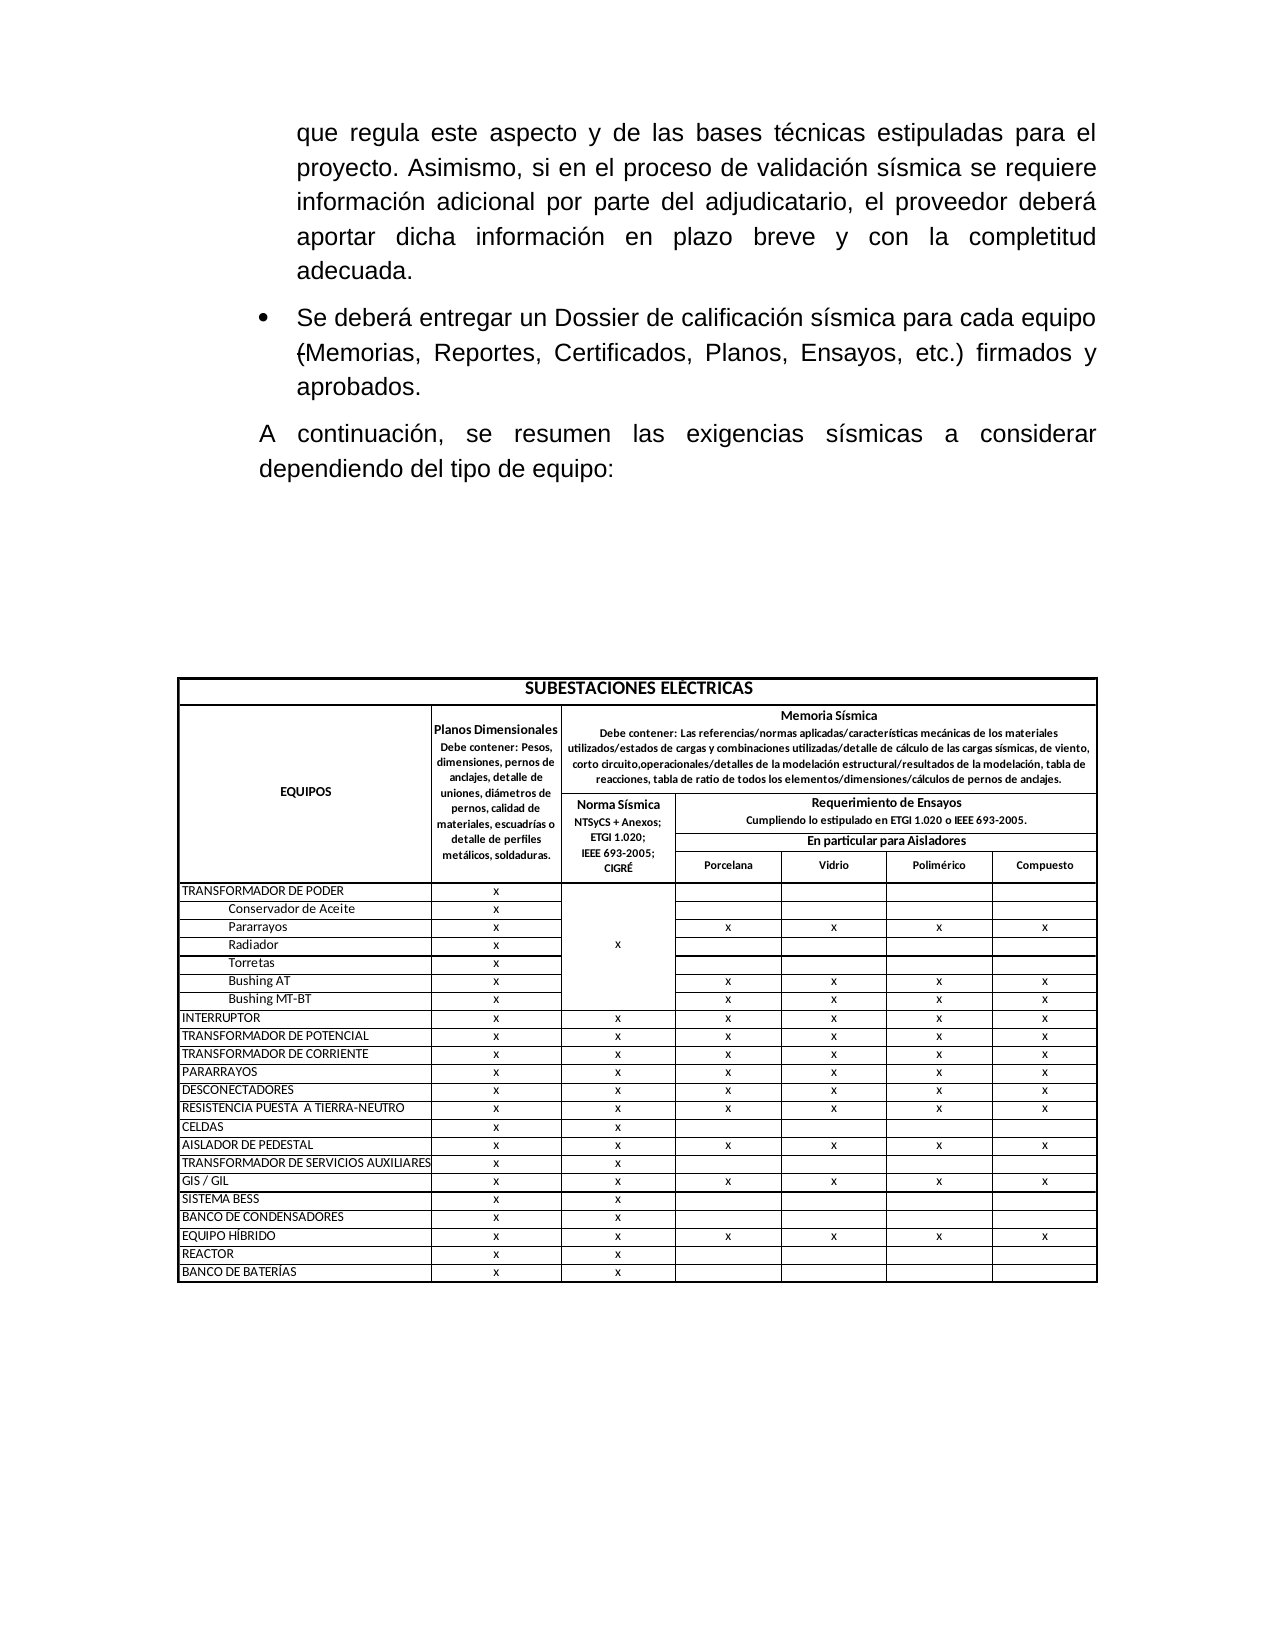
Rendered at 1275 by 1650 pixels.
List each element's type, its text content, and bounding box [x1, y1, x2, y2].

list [259, 118, 1098, 285]
list Se deberá entregar un Dossier de calificación sísmica para cada equipo (Memorias, Reportes, Certificados, Planos, Ensayos, etc.) firmados y aprobados. [259, 303, 1098, 401]
text A continuación, se resumen las exigencias sísmicas a considerar dependiendo del tipo de equipo: [259, 419, 1098, 482]
